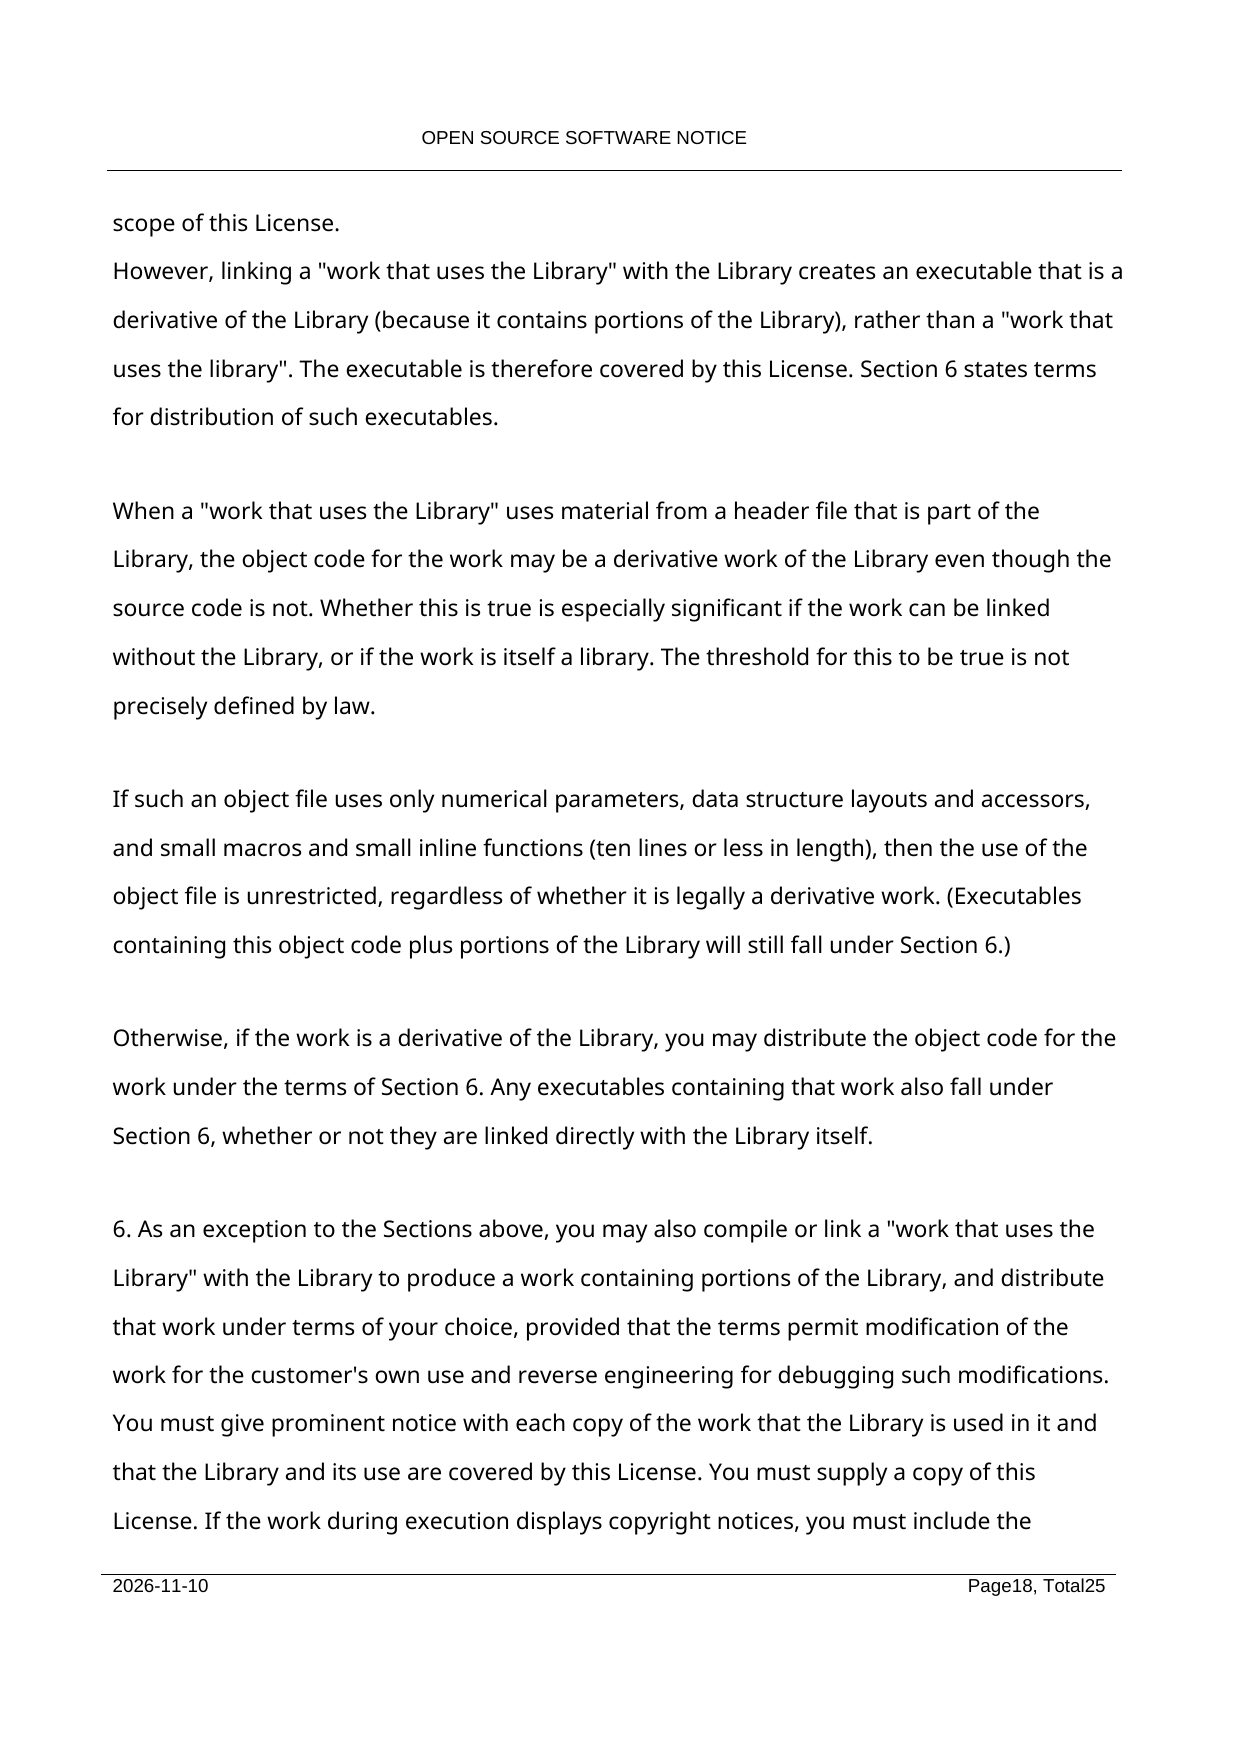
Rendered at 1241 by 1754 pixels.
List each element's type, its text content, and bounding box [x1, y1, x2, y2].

text When a "work that uses the Library" uses material from a header file that is part of the Library, the object code for the work may be a derivative work of the Library even though the source code is not. Whether this is true is especially significant if the work can be linked without the Library, or if the work is itself a library. The threshold for this to be true is not precisely defined by law. [112, 494, 1128, 721]
text 6. As an exception to the Sections above, you may also compile or link a "work that uses the Library" with the Library to produce a work containing portions of the Library, and distribute that work under terms of your choice, provided that the terms permit modification of the work for the customer's own use and reverse engineering for debugging such modifications. [112, 1212, 1128, 1391]
text However, linking a "work that uses the Library" with the Library creates an executable that is a derivative of the Library (because it contains portions of the Library), rather than a "work that uses the library". The executable is therefore covered by this License. Section 6 states terms for distribution of such executables. [112, 254, 1128, 433]
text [112, 206, 1128, 239]
text If such an object file uses only numerical parameters, data structure layouts and accessors, and small macros and small inline functions (ten lines or less in length), then the use of the object file is unrestricted, regardless of whether it is legally a derivative work. (Executables containing this object code plus portions of the Library will still fall under Section 6.) [112, 782, 1128, 961]
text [112, 1407, 1128, 1537]
text Otherwise, if the work is a derivative of the Library, you may distribute the object code for the work under the terms of Section 6. Any executables containing that work also fall under Section 6, whether or not they are linked directly with the Library itself. [112, 1022, 1128, 1152]
